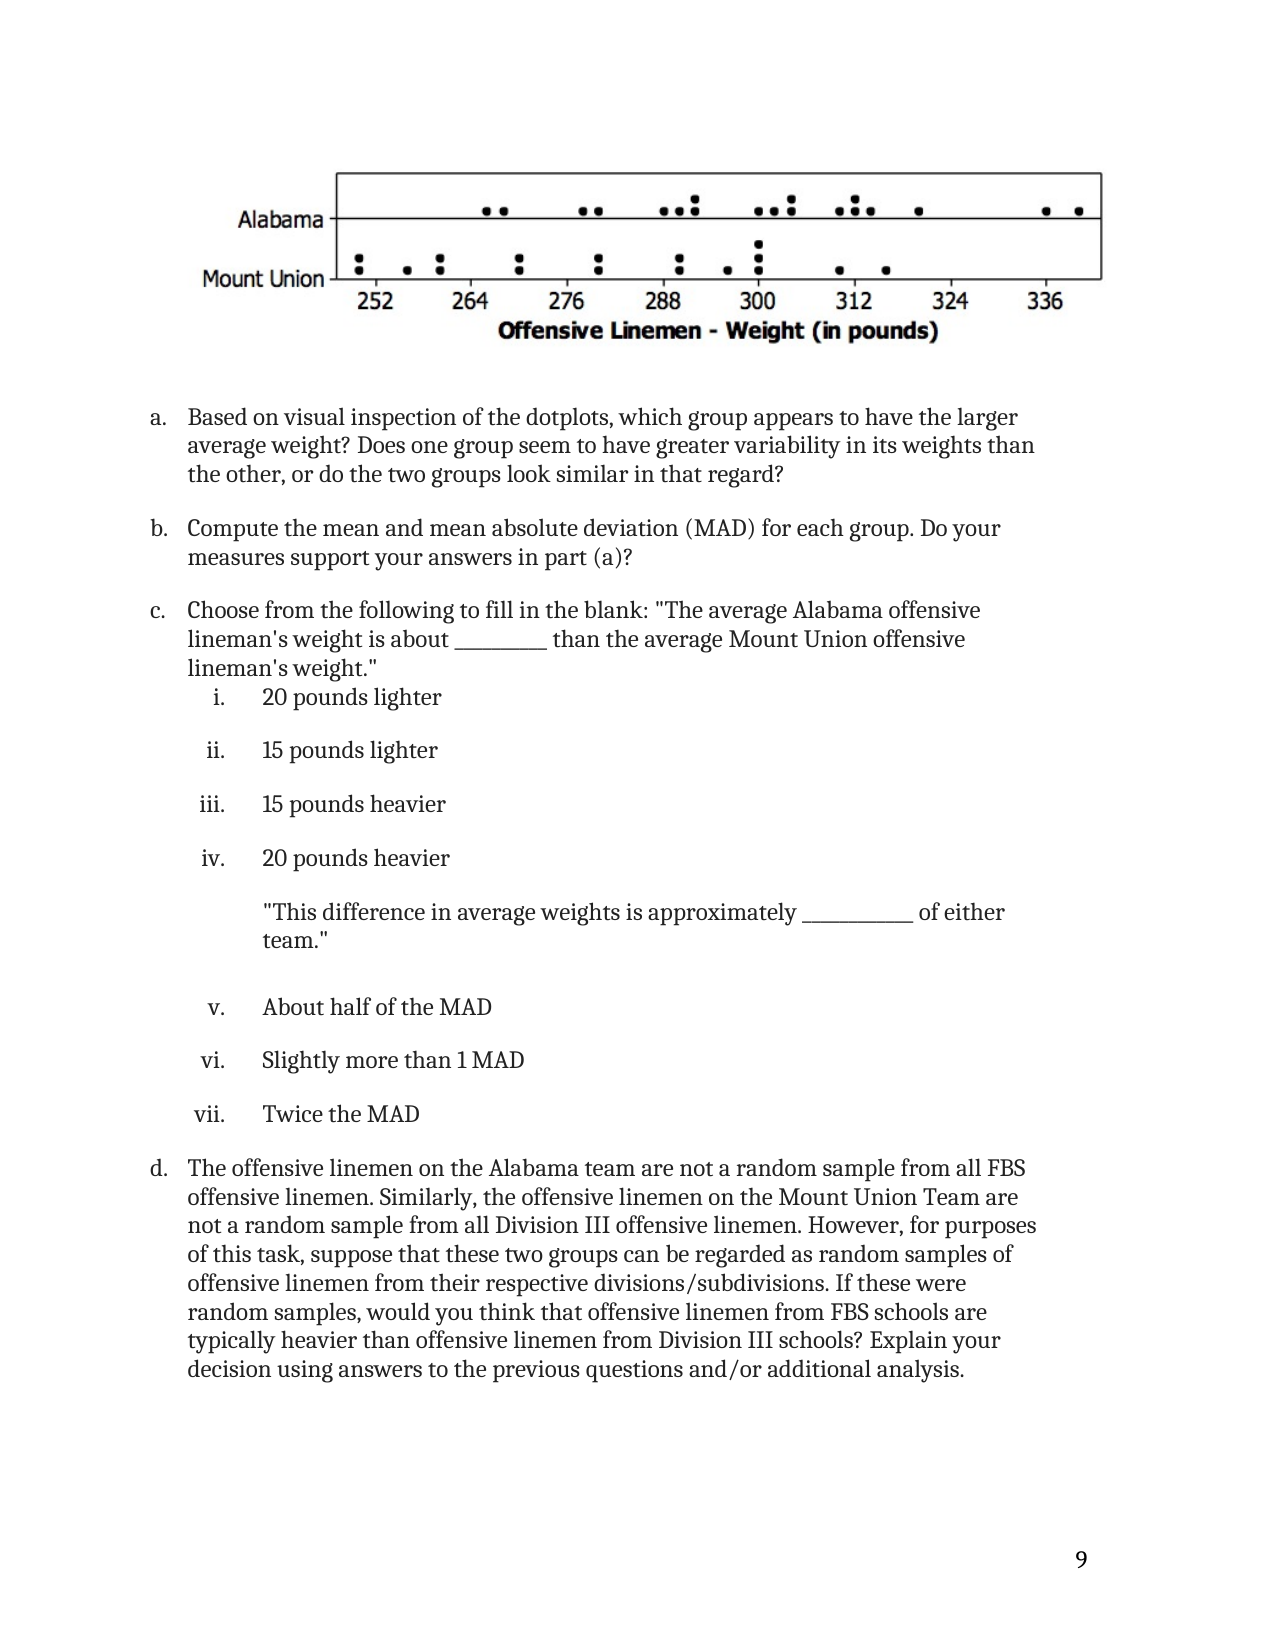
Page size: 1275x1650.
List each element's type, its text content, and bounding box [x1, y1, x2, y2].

list 15 pounds heavier [225, 790, 1050, 819]
list The offensive linemen on the Alabama team are not a random sample from all FBS offensive linemen. Similarly, the offensive linemen on the Mount Union Team are not a random sample from all Division III offensive linemen. However, for purposes of this task, suppose that these two groups can be regarded as random samples of offensive linemen from their respective divisions/subdivisions. If these were random samples, would you think that offensive linemen from FBS schools are typically heavier than offensive linemen from Division III schools? Explain your decision using answers to the previous questions and/or additional analysis. [150, 1154, 1050, 1384]
list 20 pounds heavier [225, 844, 1050, 873]
picture [187, 150, 1120, 366]
list About half of the MAD [225, 993, 1050, 1021]
list 15 pounds lighter [225, 736, 1050, 765]
list Twice the MAD [225, 1100, 1050, 1129]
list 20 pounds lighter [225, 683, 1050, 711]
list Based on visual inspection of the dotplots, which group appears to have the larger average weight? Does one group seem to have greater variability in its weights than the other, or do the two groups look similar in that regard? [150, 403, 1050, 489]
list Compute the mean and mean absolute deviation (MAD) for each group. Do your measures support your answers in part (a)? [150, 514, 1050, 571]
list Slightly more than 1 MAD [225, 1046, 1050, 1075]
list Choose from the following to fill in the blank: "The average Alabama offensive lineman's weight is about __________ than the average Mount Union offensive lineman's weight." [150, 596, 1050, 683]
text "This difference in average weights is approximately ____________ of either team." [262, 898, 1050, 955]
